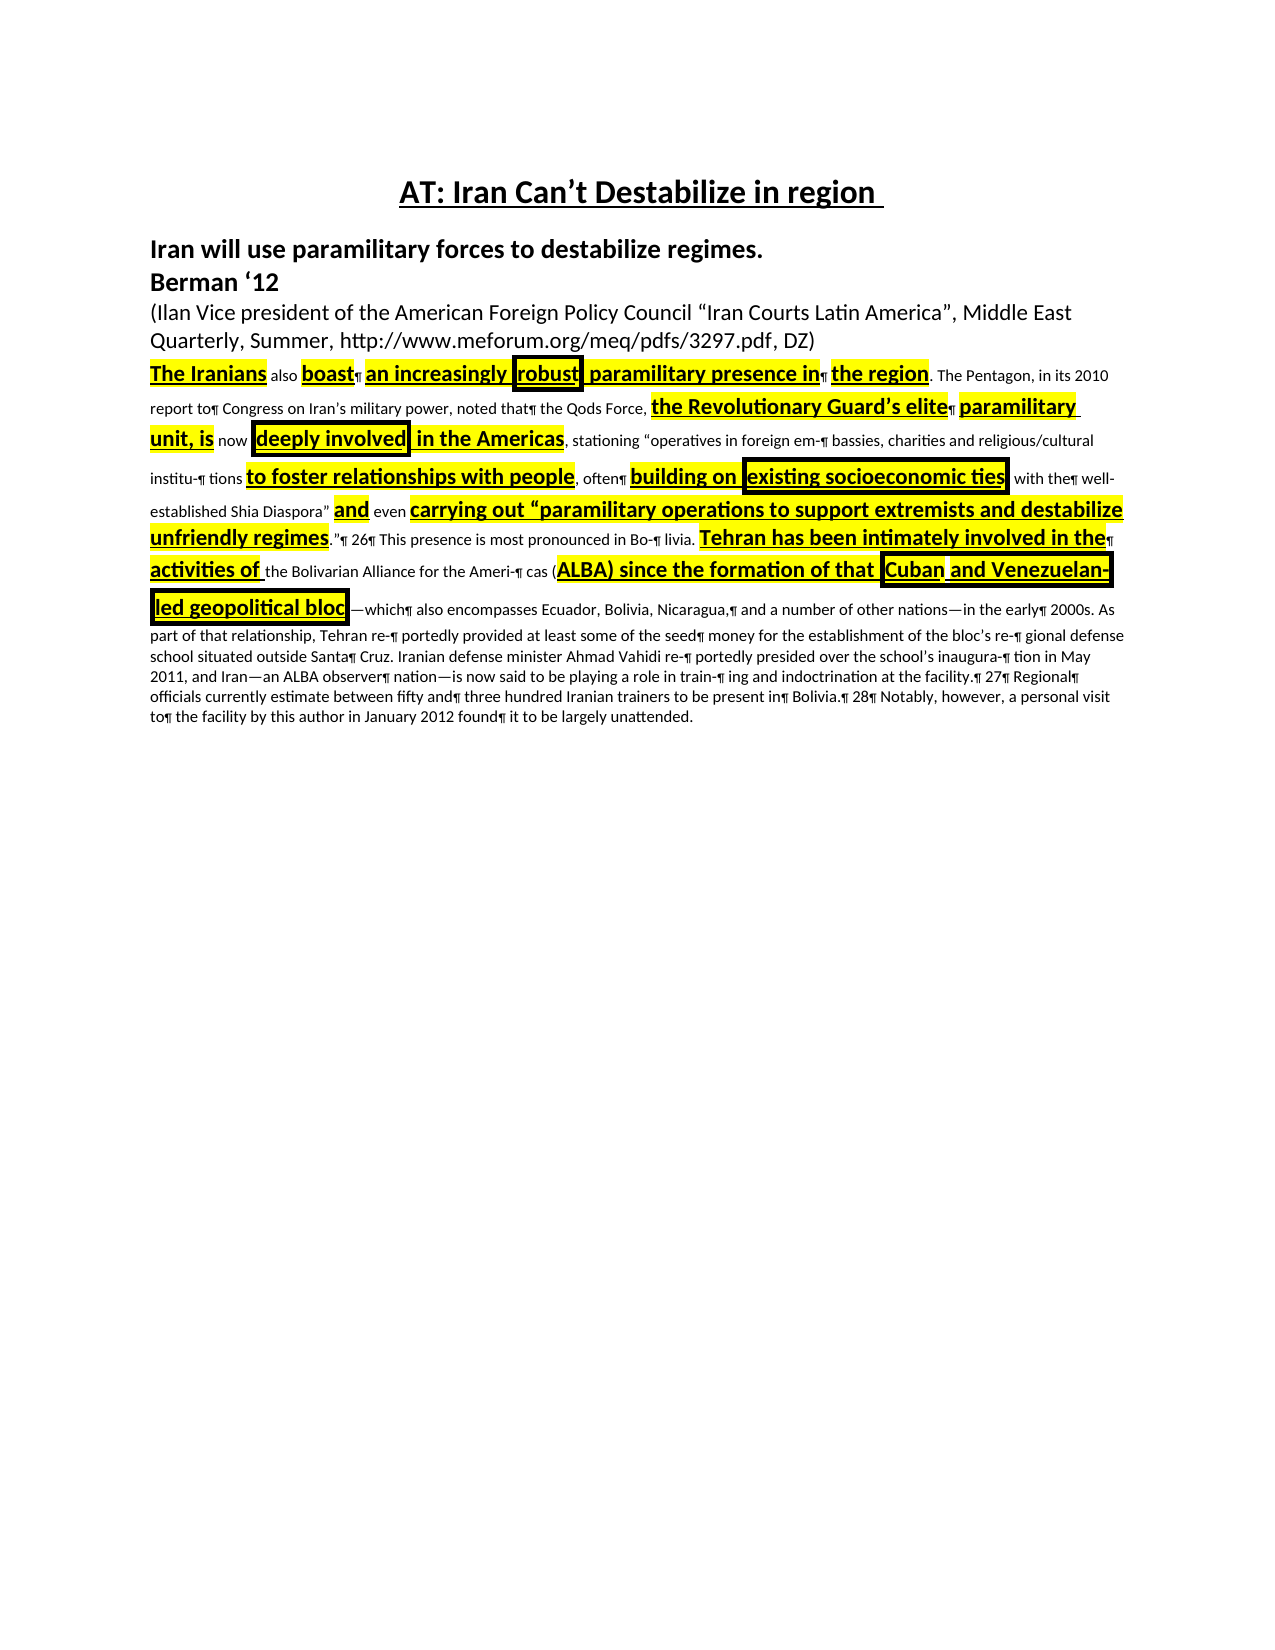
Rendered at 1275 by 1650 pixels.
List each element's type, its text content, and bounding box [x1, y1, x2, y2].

subtitle AT: Iran Can’t Destabilize in region [150, 171, 1125, 212]
text (Ilan Vice president of the American Foreign Policy Council “Iran Courts Latin America”, Middle East Quarterly, Summer, http://www.meforum.org/meq/pdfs/3297.pdf, DZ) [150, 298, 1125, 354]
text The Iranians also boast¶ an increasingly robust paramilitary presence in¶ the region. The Pentagon, in its 2010 report to¶ Congress on Iran’s military power, noted that¶ the Qods Force, the Revolutionary Guard’s elite¶ paramilitary unit, is now deeply involved in the Americas, stationing “operatives in foreign em-¶ bassies, charities and religious/cultural institu-¶ tions to foster relationships with people, often¶ building on existing socioeconomic ties with the¶ well-established Shia Diaspora” and even carrying out “paramilitary operations to support extremists and destabilize unfriendly regimes.”¶ 26¶ This presence is most pronounced in Bo-¶ livia. Tehran has been intimately involved in the¶ activities of the Bolivarian Alliance for the Ameri-¶ cas (ALBA) since the formation of that Cuban and Venezuelan-led geopolitical bloc—which¶ also encompasses Ecuador, Bolivia, Nicaragua,¶ and a number of other nations—in the early¶ 2000s. As part of that relationship, Tehran re-¶ portedly provided at least some of the seed¶ money for the establishment of the bloc’s re-¶ gional defense school situated outside Santa¶ Cruz. Iranian defense minister Ahmad Vahidi re-¶ portedly presided over the school’s inaugura-¶ tion in May 2011, and Iran—an ALBA observer¶ nation—is now said to be playing a role in train-¶ ing and indoctrination at the facility.¶ 27¶ Regional¶ officials currently estimate between fifty and¶ three hundred Iranian trainers to be present in¶ Bolivia.¶ 28¶ Notably, however, a personal visit to¶ the facility by this author in January 2012 found¶ it to be largely unattended. [150, 354, 1125, 727]
text Berman ‘12 [150, 265, 1125, 298]
subtitle Iran will use paramilitary forces to destabilize regimes. [150, 232, 1125, 265]
